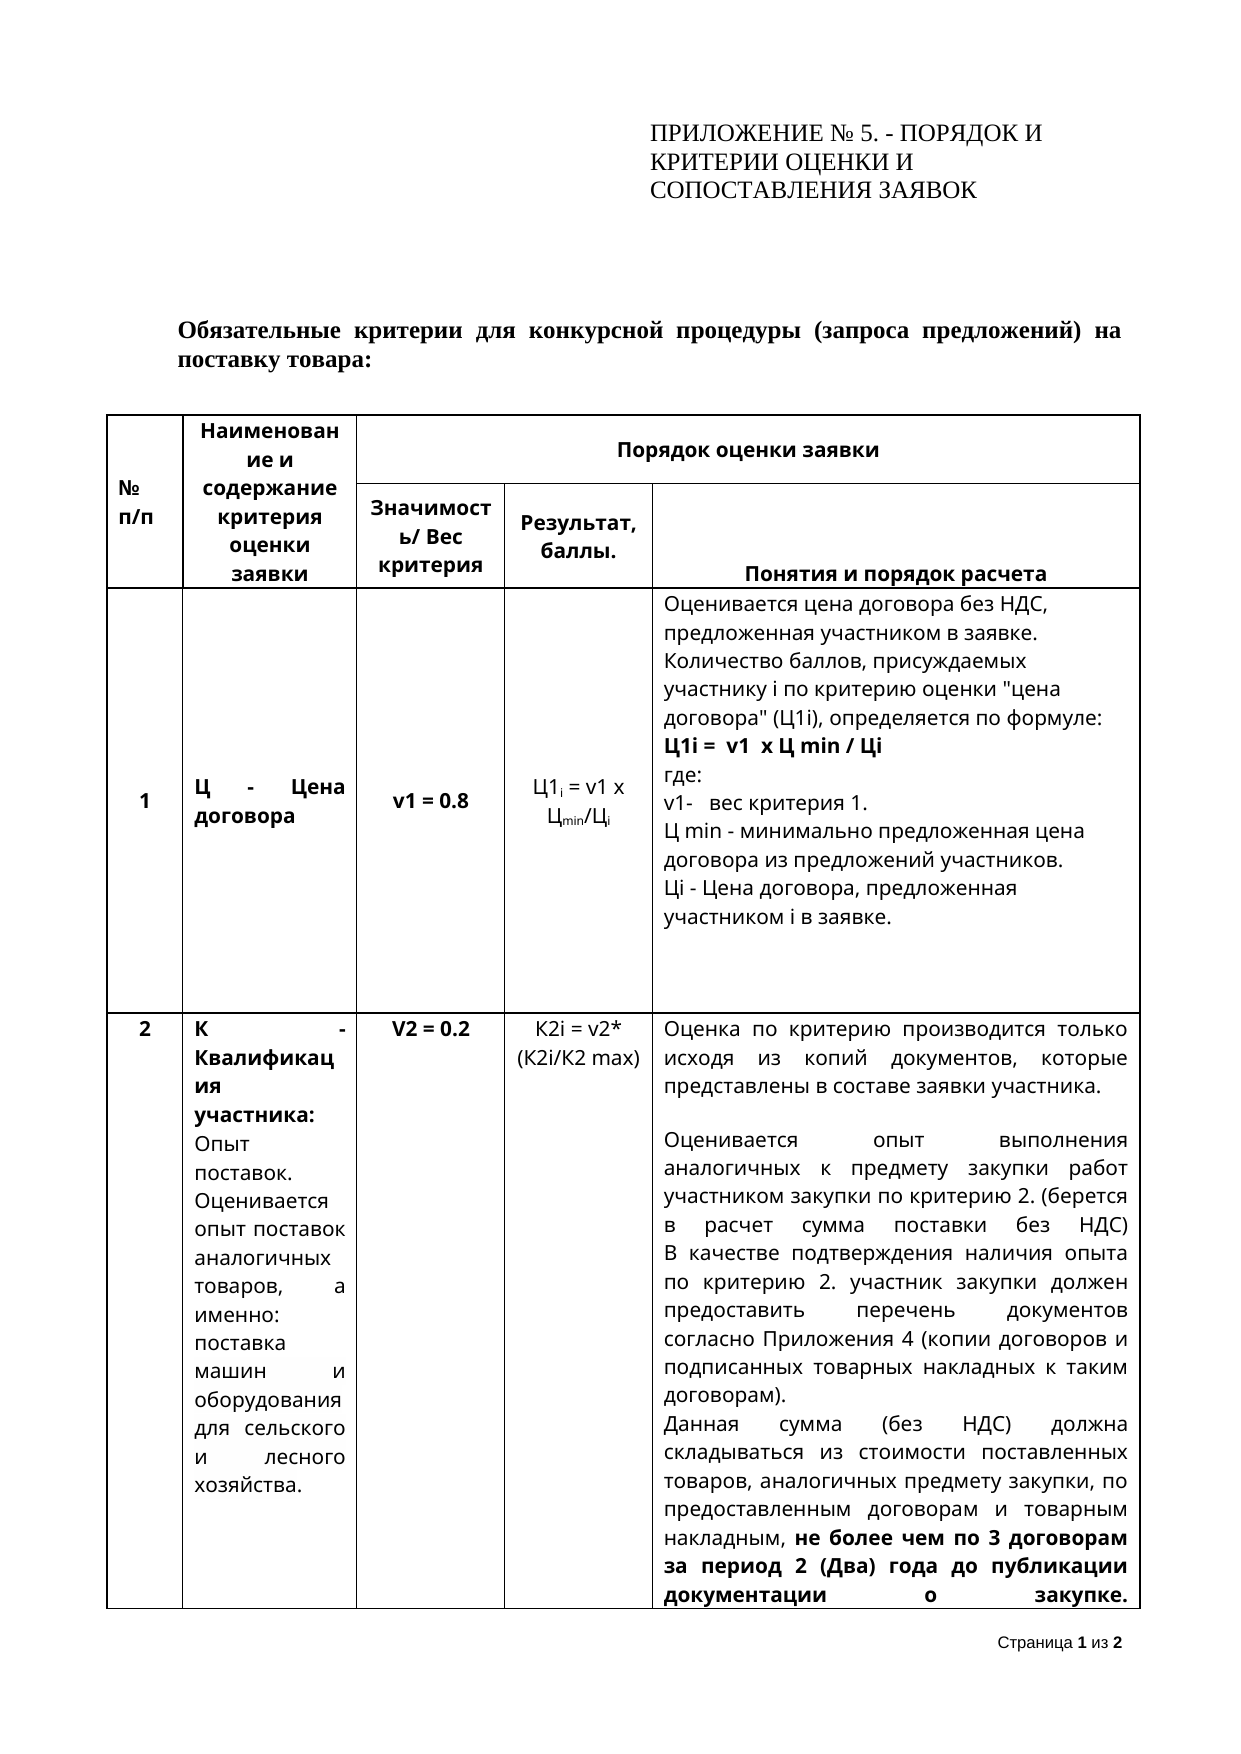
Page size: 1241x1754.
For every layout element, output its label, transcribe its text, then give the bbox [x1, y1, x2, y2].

table_cell 2 [108, 1014, 182, 1608]
table_cell V2 = 0.2 [357, 1014, 504, 1608]
table_cell Результат, баллы. [505, 484, 652, 587]
table_cell К2i = v2* (К2i/К2 max) [505, 1014, 652, 1608]
table_cell Понятия и порядок расчета [653, 484, 1139, 587]
table_cell Оценивается цена договора без НДС, предложенная участником в заявке. Количество баллов, присуждаемых участнику i по критерию оценки "цена договора" (Ц1i), определяется по формуле: Ц1i = v1 х Ц min / Цi где: v1- вес критерия 1. Ц min - минимально предложенная цена договора из предложений участников. Цi - Цена договора, предложенная участником i в заявке. [653, 589, 1139, 1012]
table_cell Ц1i = v1 x Цmin/Цi [505, 589, 652, 1012]
table_header № п/п [108, 416, 182, 587]
table_header Порядок оценки заявки [357, 416, 1139, 483]
table_cell Ц - Цена договора [183, 589, 356, 1012]
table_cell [183, 1128, 356, 1608]
table_cell Оценка по критерию производится только исходя из копий документов, которые представлены в составе заявки участника. Оценивается опыт выполнения аналогичных к предмету закупки работ участником закупки по критерию 2. (берется в расчет сумма поставки без НДС) В качестве подтверждения наличия опыта по критерию 2. участник закупки должен предоставить перечень документов согласно Приложения 4 (копии договоров и подписанных товарных накладных к таким договорам). Данная сумма (без НДС) должна складываться из стоимости поставленных товаров, аналогичных предмету закупки, по предоставленным договорам и товарным накладным, не более чем по 3 договорам за период 2 (Два) года до публикации документации о закупке. Количество баллов, присуждаемых по показателю (К2i), определяется по формуле: К2i = v2.1* (К2i/К2 max) где: v2 - вес критерия 2. K2i - сумма без НДС, из предоставленных участником i товарных накладных по критерию 2. К2 mах - максимальная сумма без НДС по товарным накладным по критерию 2 i, среди предоставленных участниками заявок . Порядок начисления баллов: Баллы присваиваются в зависимости от суммы (без НДС) из предоставленных участником товарных накладных по поставкам товаров, аналогичных предмету закупки, не более чем не более чем по 3 договорам за период 2 (Два) года до публикации документации о закупке. [653, 1014, 1139, 1608]
text ПРИЛОЖЕНИЕ № 5. - ПОРЯДОК И КРИТЕРИИ ОЦЕНКИ И СОПОСТАВЛЕНИЯ ЗАЯВОК [650, 118, 1122, 204]
text Обязательные критерии для конкурсной процедуры (запроса предложений) на поставку товара: [177, 316, 1122, 373]
table_cell К - Квалификация участника: [183, 1014, 356, 1128]
table_header Наименование и содержание критерия оценки заявки [184, 416, 356, 587]
table_cell 1 [108, 589, 182, 1012]
table_cell Значимость/ Вес критерия [357, 484, 504, 587]
table_cell v1 = 0.8 [357, 589, 504, 1012]
